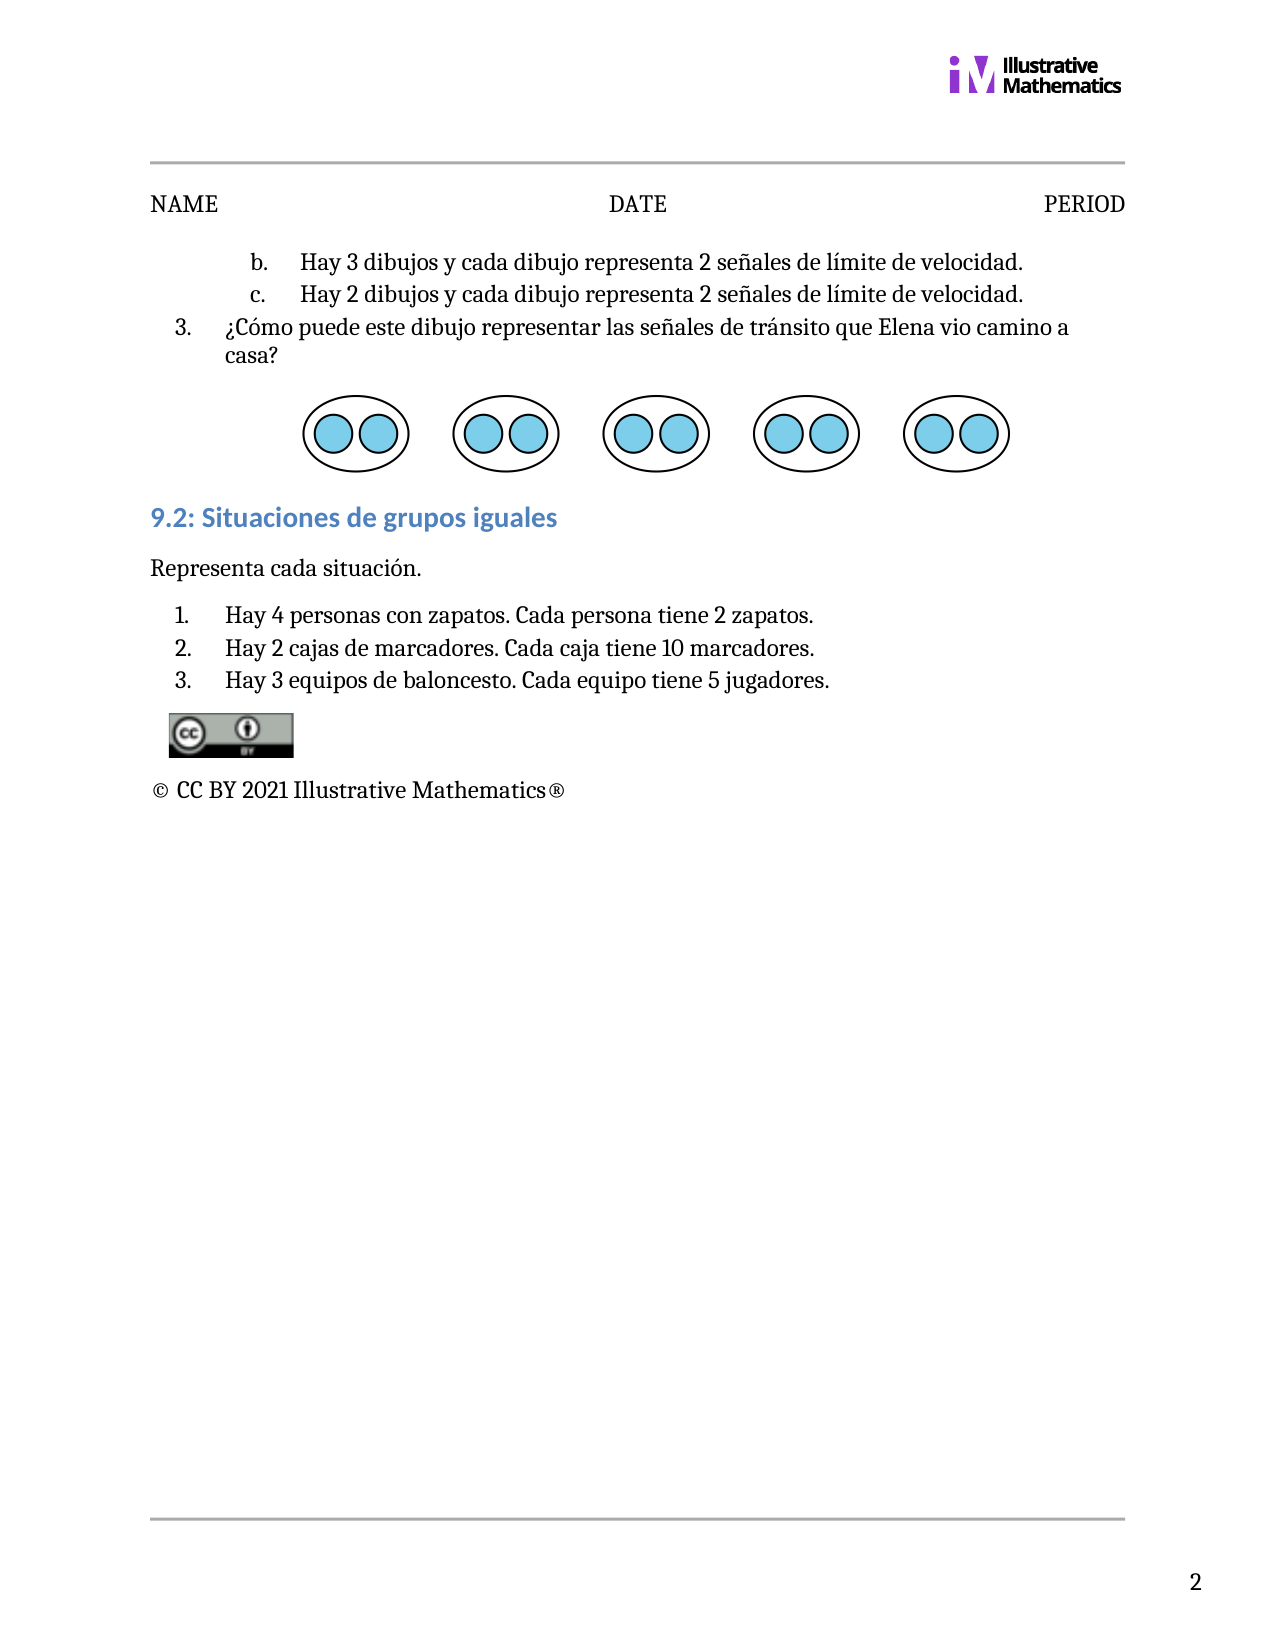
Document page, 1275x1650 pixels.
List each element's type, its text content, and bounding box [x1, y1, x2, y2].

list Hay 4 personas con zapatos. Cada persona tiene 2 zapatos. [175, 601, 1125, 630]
subtitle 9.2: Situaciones de grupos iguales [150, 499, 1125, 535]
picture [168, 388, 1144, 479]
picture [168, 713, 294, 758]
list Hay 3 dibujos y cada dibujo representa 2 señales de límite de velocidad. [250, 247, 1125, 276]
list Hay 2 dibujos y cada dibujo representa 2 señales de límite de velocidad. [250, 280, 1125, 309]
list Hay 2 cajas de marcadores. Cada caja tiene 10 marcadores. [175, 634, 1125, 663]
text Representa cada situación. [150, 554, 1125, 583]
picture [949, 55, 1121, 93]
list ¿Cómo puede este dibujo representar las señales de tránsito que Elena vio camino a casa? [175, 312, 1125, 370]
list Hay 3 equipos de baloncesto. Cada equipo tiene 5 jugadores. [175, 666, 1125, 695]
text © CC BY 2021 Illustrative Mathematics® [150, 776, 1125, 805]
